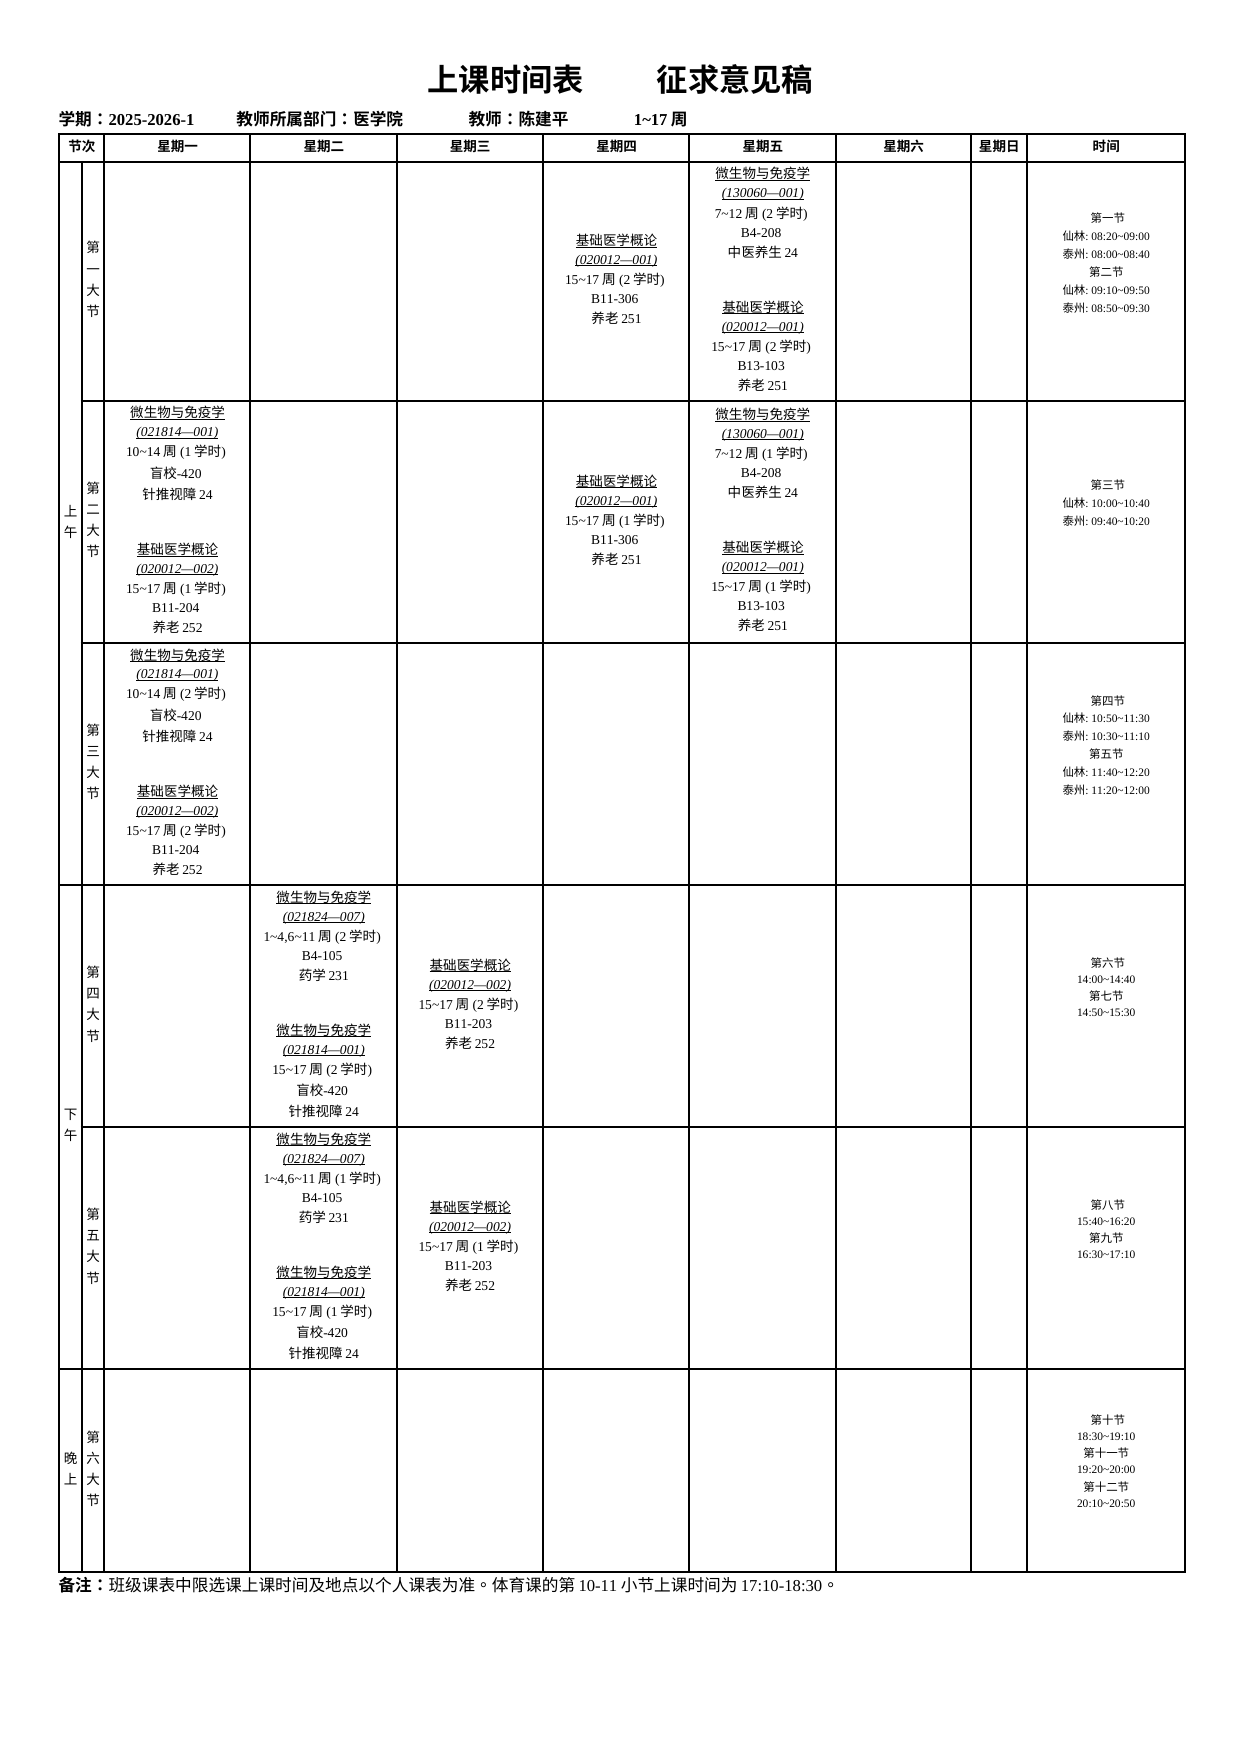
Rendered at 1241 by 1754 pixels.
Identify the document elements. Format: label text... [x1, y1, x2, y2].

table_cell [837, 886, 970, 1126]
table_cell 上午 [60, 163, 81, 884]
table_cell [544, 1128, 688, 1368]
text 上课时间表 征求意见稿 [58, 58, 1182, 101]
table_cell 微生物与免疫学 (021824—007) 1~4,6~11周 (1学时) B4-105 药学231 微生物与免疫学 (021814—001) 15~17周 (1学时) 盲校-420 针推视障24 [251, 1128, 396, 1368]
table_cell 第八节 15:40~16:20 第九节 16:30~17:10 [1028, 1128, 1184, 1368]
table_cell 基础医学概论 (020012—001) 15~17周 (2学时) B11-306 养老251 [544, 163, 688, 400]
table_cell [690, 1128, 835, 1368]
table_cell 微生物与免疫学 (130060—001) 7~12周 (1学时) B4-208 中医养生24 基础医学概论 (020012—001) 15~17周 (1学时) B13-103 养老251 [690, 402, 835, 642]
table_cell 第三大节 [83, 644, 103, 884]
table_cell [105, 1370, 249, 1571]
table_cell [544, 886, 688, 1126]
table_cell [398, 1370, 542, 1571]
table_cell [972, 1128, 1026, 1368]
table_cell [251, 163, 396, 400]
table_cell [690, 886, 835, 1126]
table_cell 第一节 仙林: 08:20~09:00 泰州: 08:00~08:40 第二节 仙林: 09:10~09:50 泰州: 08:50~09:30 [1028, 163, 1184, 400]
table_cell [398, 402, 542, 642]
table_header 星期五 [690, 135, 835, 161]
table_cell 下午 [60, 886, 81, 1368]
table_cell [544, 1370, 688, 1571]
table_cell 第一大节 [83, 163, 103, 400]
table_header 节次 [60, 135, 103, 161]
table_header 时间 [1028, 135, 1184, 161]
table_cell [251, 1370, 396, 1571]
table_cell 微生物与免疫学 (021814—001) 10~14周 (1学时) 盲校-420 针推视障24 基础医学概论 (020012—002) 15~17周 (1学时) B11-204 养老252 [105, 402, 249, 642]
table_cell 第十节 18:30~19:10 第十一节 19:20~20:00 第十二节 20:10~20:50 [1028, 1370, 1184, 1571]
table_cell 微生物与免疫学 (021824—007) 1~4,6~11周 (2学时) B4-105 药学231 微生物与免疫学 (021814—001) 15~17周 (2学时) 盲校-420 针推视障24 [251, 886, 396, 1126]
table_cell [837, 644, 970, 884]
table_cell 微生物与免疫学 (130060—001) 7~12周 (2学时) B4-208 中医养生24 基础医学概论 (020012—001) 15~17周 (2学时) B13-103 养老251 [690, 163, 835, 400]
table_cell 第二大节 [83, 402, 103, 642]
table_cell 第五大节 [83, 1128, 103, 1368]
text 学期：2025-2026-1 教师所属部门：医学院 教师：陈建平 1~17周 [58, 107, 1182, 130]
text 备注：班级课表中限选课上课时间及地点以个人课表为准。体育课的第10-11小节上课时间为17:10-18:30。 [58, 1573, 1182, 1596]
table_cell [105, 1128, 249, 1368]
table_cell [837, 1370, 970, 1571]
table_cell 微生物与免疫学 (021814—001) 10~14周 (2学时) 盲校-420 针推视障24 基础医学概论 (020012—002) 15~17周 (2学时) B11-204 养老252 [105, 644, 249, 884]
table_cell 第六节 14:00~14:40 第七节 14:50~15:30 [1028, 886, 1184, 1126]
table_cell [398, 644, 542, 884]
table_cell [544, 644, 688, 884]
table_header 星期四 [544, 135, 688, 161]
table_cell [837, 163, 970, 400]
table_cell 第四节 仙林: 10:50~11:30 泰州: 10:30~11:10 第五节 仙林: 11:40~12:20 泰州: 11:20~12:00 [1028, 644, 1184, 884]
table_header 星期二 [251, 135, 396, 161]
table_cell [837, 1128, 970, 1368]
table_cell [972, 886, 1026, 1126]
table_cell 晚上 [60, 1370, 81, 1571]
table_header 星期日 [972, 135, 1026, 161]
table_cell 第四大节 [83, 886, 103, 1126]
table_cell [972, 163, 1026, 400]
table_cell 基础医学概论 (020012—001) 15~17周 (1学时) B11-306 养老251 [544, 402, 688, 642]
table_cell 第三节 仙林: 10:00~10:40 泰州: 09:40~10:20 [1028, 402, 1184, 642]
table_cell [105, 163, 249, 400]
table_cell 第六大节 [83, 1370, 103, 1571]
table_cell 基础医学概论 (020012—002) 15~17周 (2学时) B11-203 养老252 [398, 886, 542, 1126]
table_cell [398, 163, 542, 400]
table_cell 基础医学概论 (020012—002) 15~17周 (1学时) B11-203 养老252 [398, 1128, 542, 1368]
table_cell [972, 644, 1026, 884]
table_header 星期六 [837, 135, 970, 161]
table_cell [972, 1370, 1026, 1571]
table_cell [972, 402, 1026, 642]
table_cell [690, 1370, 835, 1571]
table_cell [251, 402, 396, 642]
table_header 星期三 [398, 135, 542, 161]
table_cell [251, 644, 396, 884]
table_header 星期一 [105, 135, 249, 161]
table_cell [690, 644, 835, 884]
table_cell [837, 402, 970, 642]
table_cell [105, 886, 249, 1126]
